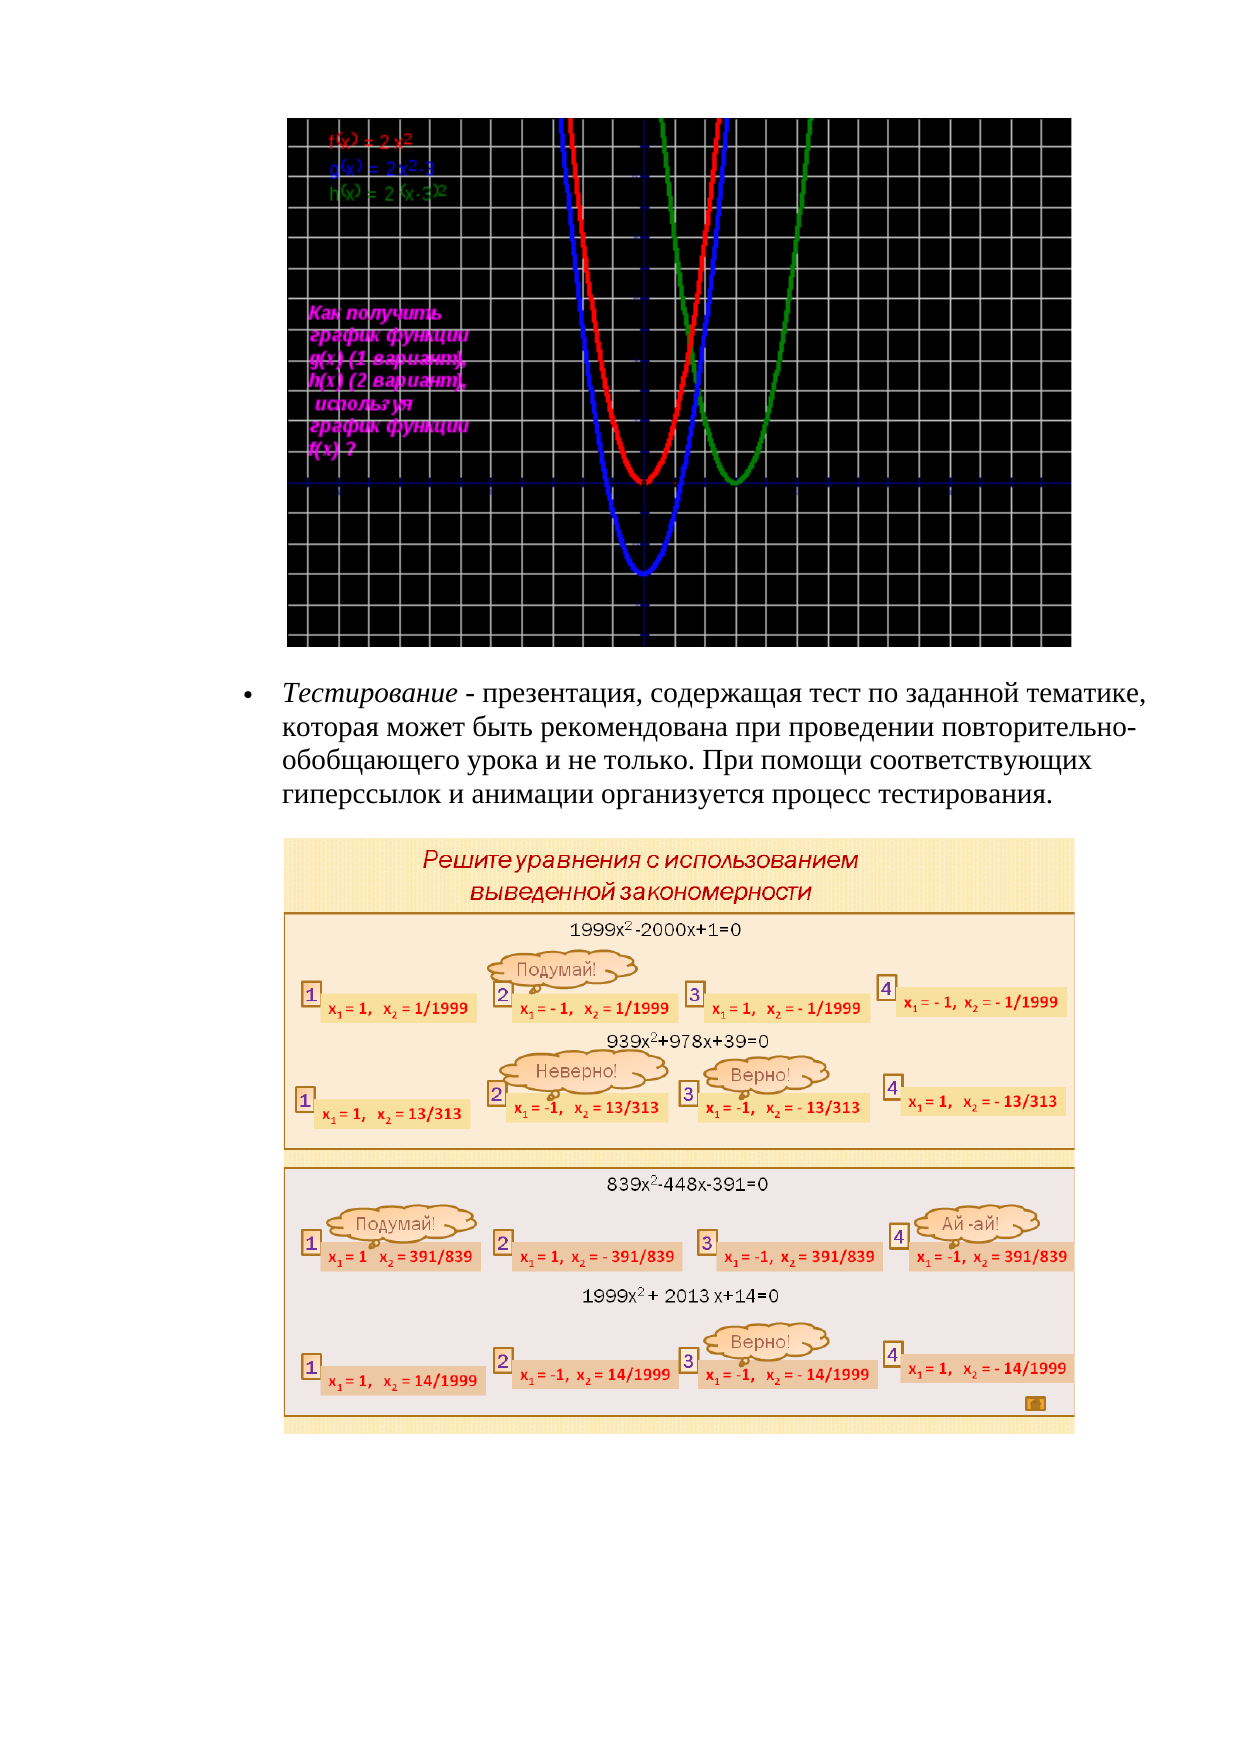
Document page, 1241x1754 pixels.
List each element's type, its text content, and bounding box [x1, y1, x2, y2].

picture [283, 838, 1075, 1434]
list Тестирование - презентация, содержащая тест по заданной тематике, которая может быть рекомендована при проведении повторительно-обобщающего урока и не только. При помощи соответствующих гиперссылок и анимации организуется процесс тестирования. [244, 675, 1152, 809]
picture [287, 118, 1072, 647]
